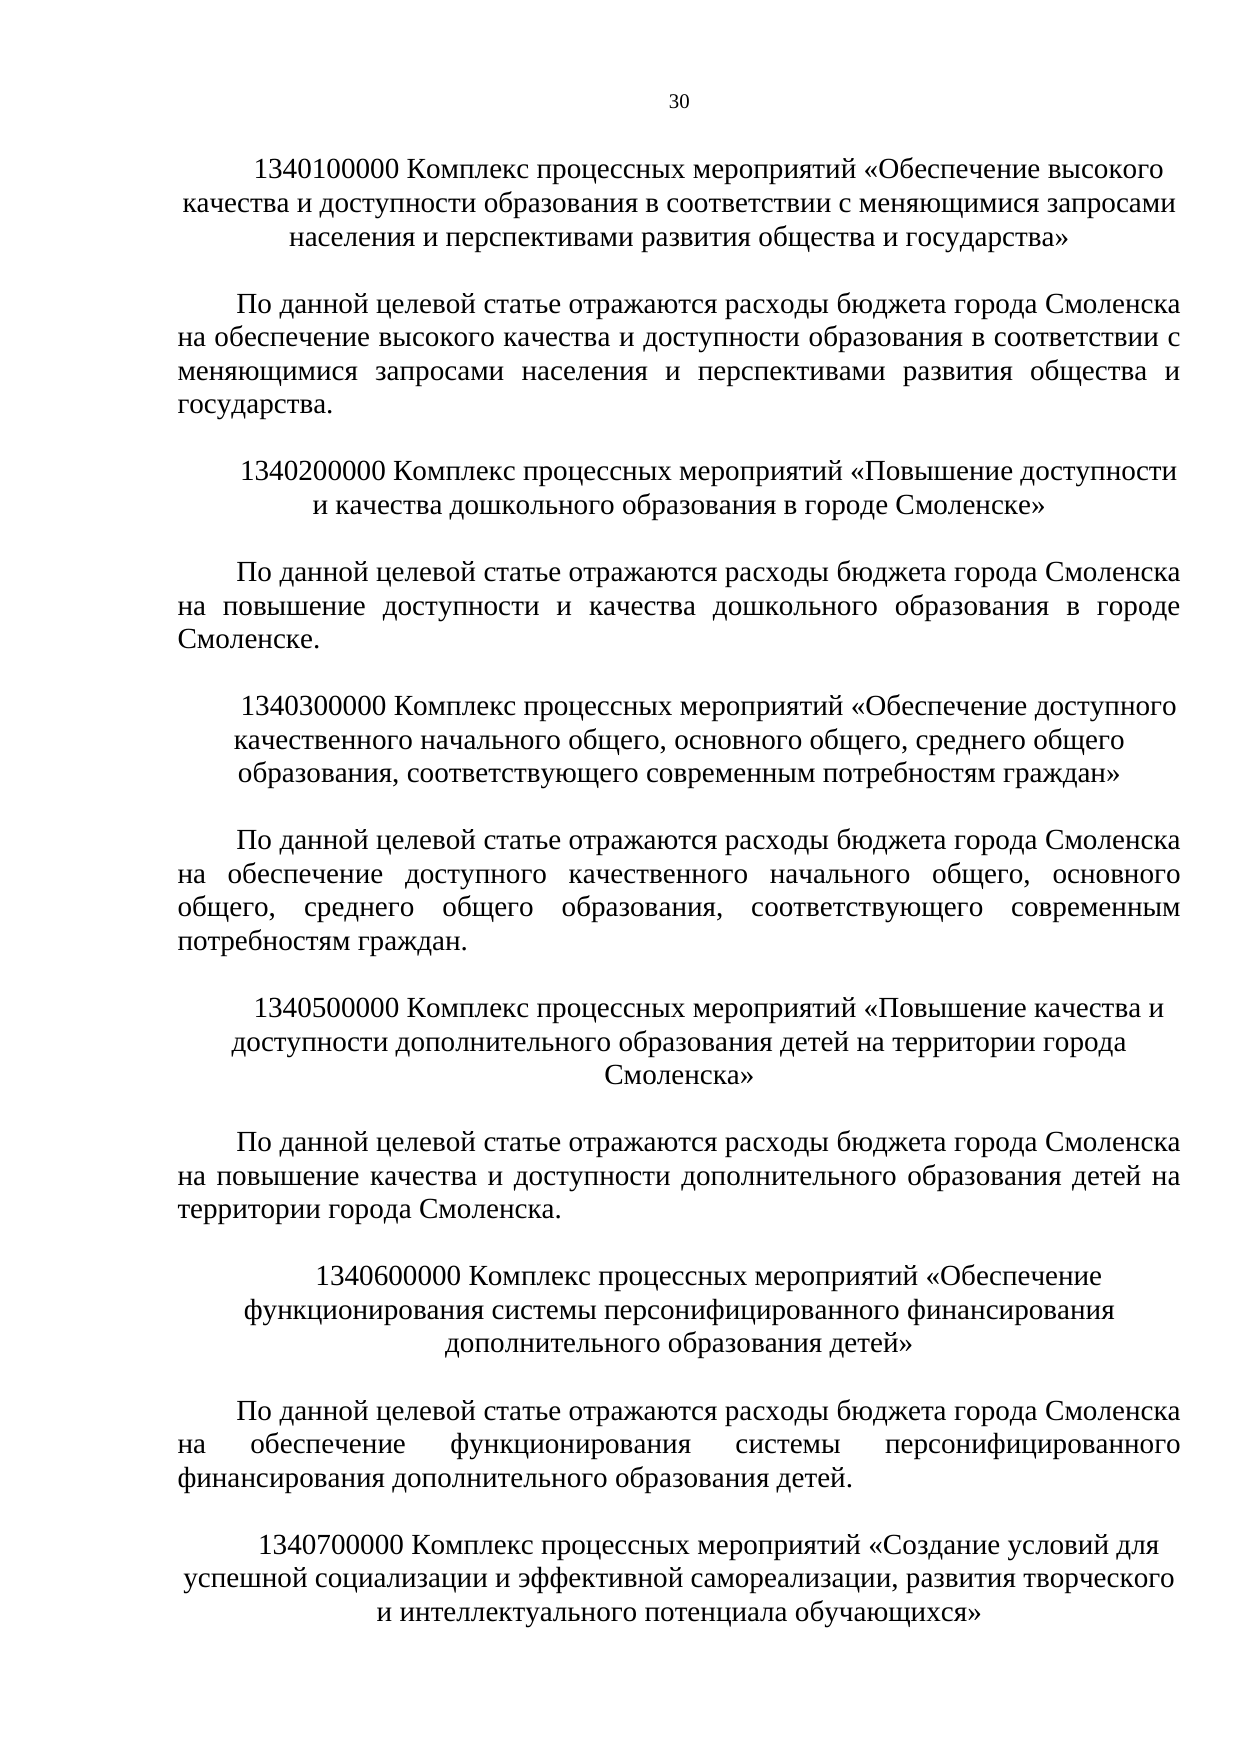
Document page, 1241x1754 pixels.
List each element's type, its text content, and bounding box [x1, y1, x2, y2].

text По данной целевой статье отражаются расходы бюджета города Смоленска на обеспечение функционирования системы персонифицированного финансирования дополнительного образования детей. [177, 1393, 1181, 1493]
text По данной целевой статье отражаются расходы бюджета города Смоленска на обеспечение доступного качественного начального общего, основного общего, среднего общего образования, соответствующего современным потребностям граждан. [177, 822, 1181, 957]
text По данной целевой статье отражаются расходы бюджета города Смоленска на обеспечение высокого качества и доступности образования в соответствии с меняющимися запросами населения и перспективами развития общества и государства. [177, 286, 1181, 420]
text По данной целевой статье отражаются расходы бюджета города Смоленска на повышение качества и доступности дополнительного образования детей на территории города Смоленска. [177, 1124, 1181, 1225]
text 1340200000 Комплекс процессных мероприятий «Повышение доступности и качества дошкольного образования в городе Смоленске» [177, 453, 1181, 521]
text 1340700000 Комплекс процессных мероприятий «Создание условий для успешной социализации и эффективной самореализации, развития творческого и интеллектуального потенциала обучающихся» [177, 1527, 1181, 1627]
text 1340600000 Комплекс процессных мероприятий «Обеспечение функционирования системы персонифицированного финансирования дополнительного образования детей» [177, 1258, 1181, 1359]
text 1340100000 Комплекс процессных мероприятий «Обеспечение высокого качества и доступности образования в соответствии с меняющимися запросами населения и перспективами развития общества и государства» [177, 152, 1181, 252]
text 1340500000 Комплекс процессных мероприятий «Повышение качества и доступности дополнительного образования детей на территории города Смоленска» [177, 990, 1181, 1091]
text По данной целевой статье отражаются расходы бюджета города Смоленска на повышение доступности и качества дошкольного образования в городе Смоленске. [177, 554, 1181, 655]
text 1340300000 Комплекс процессных мероприятий «Обеспечение доступного качественного начального общего, основного общего, среднего общего образования, соответствующего современным потребностям граждан» [177, 688, 1181, 789]
